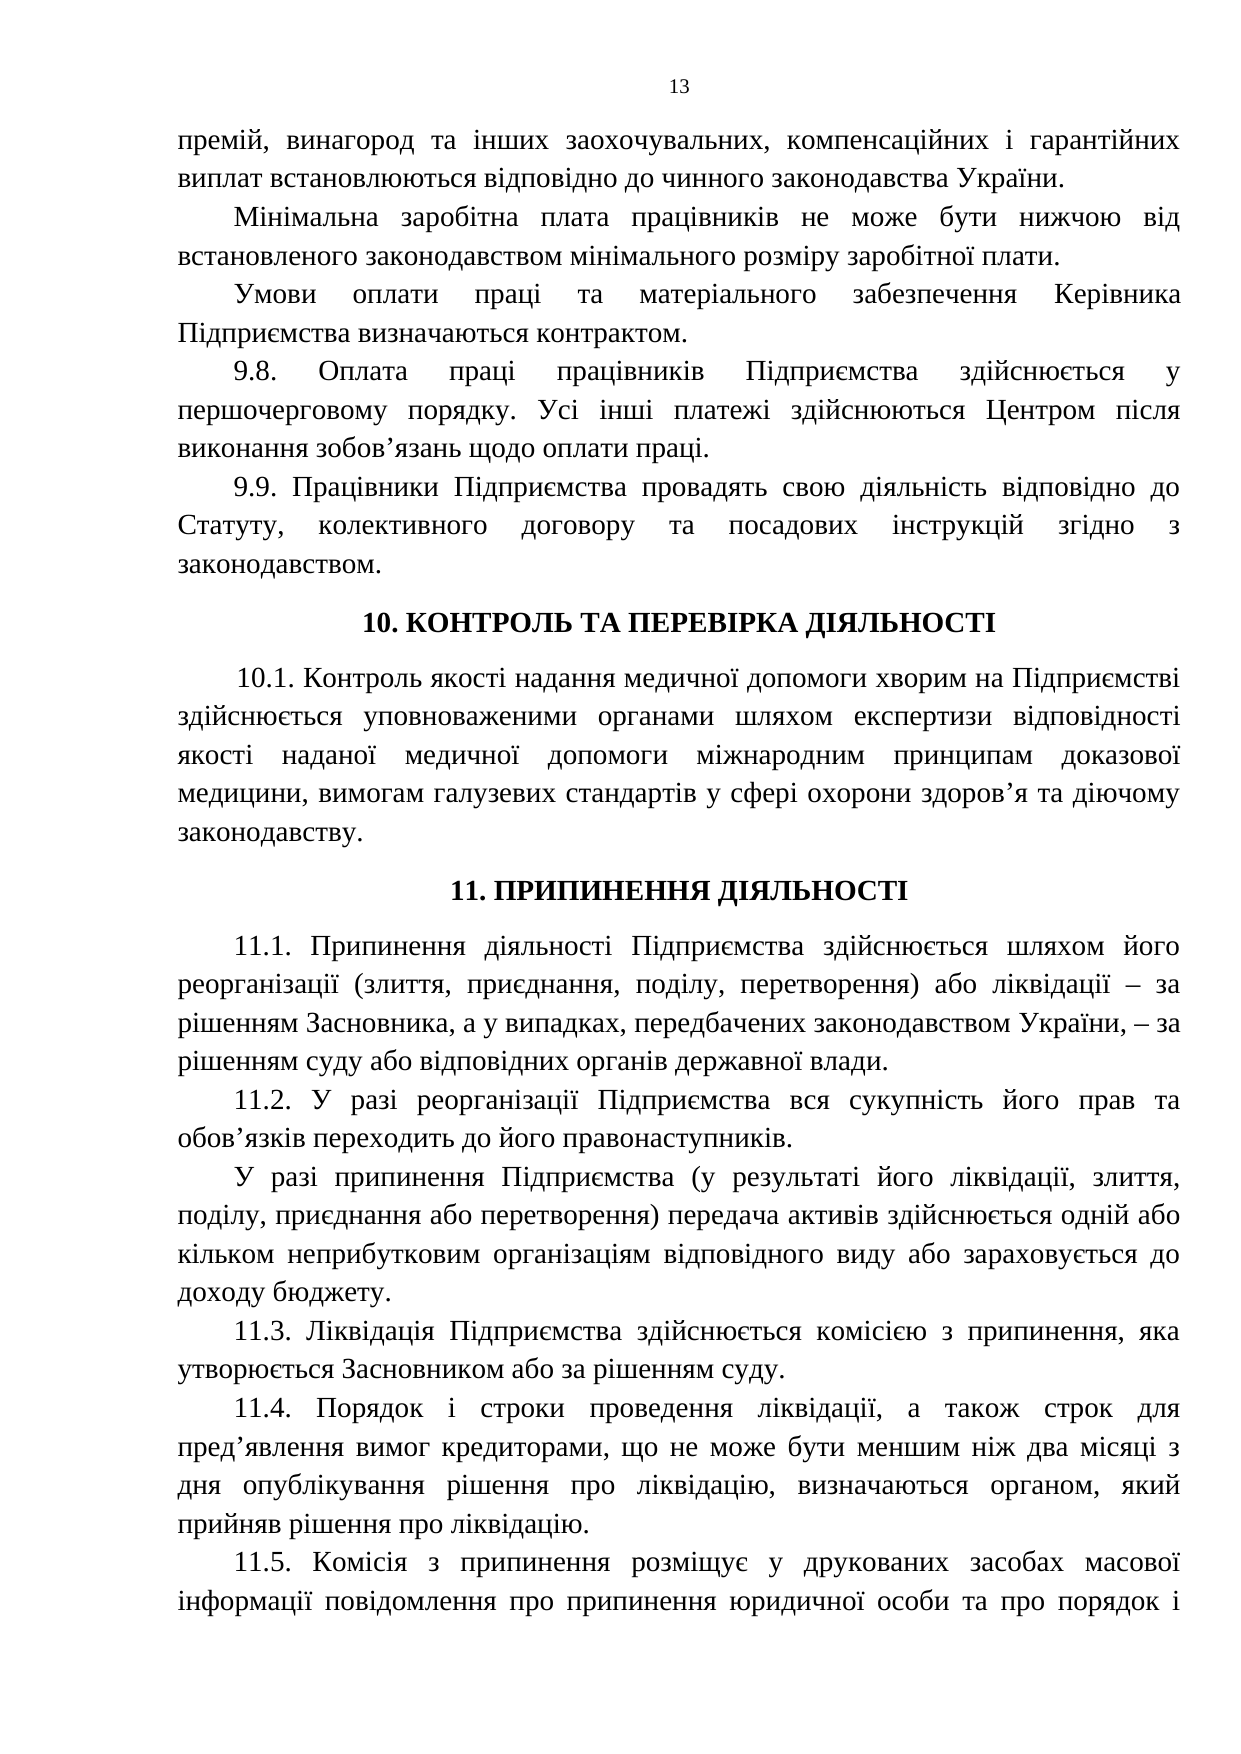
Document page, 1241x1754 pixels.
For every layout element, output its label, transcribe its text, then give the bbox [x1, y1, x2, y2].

text 11. ПРИПИНЕННЯ ДІЯЛЬНОСТІ [177, 873, 1181, 907]
text 9.9. Працівники Підприємства провадять свою діяльність відповідно до Статуту, колективного договору та посадових інструкцій згідно з законодавством. [177, 469, 1181, 579]
text 11.2. У разі реорганізації Підприємства вся сукупність його прав та обов’язків переходить до його правонаступників. [177, 1082, 1181, 1154]
text Умови оплати праці та матеріального забезпечення Керівника Підприємства визначаються контрактом. [177, 276, 1181, 348]
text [177, 1544, 1181, 1616]
text Мінімальна заробітна плата працівників не може бути нижчою від встановленого законодавством мінімального розміру заробітної плати. [177, 199, 1181, 271]
text 11.4. Порядок і строки проведення ліквідації, а також строк для пред’явлення вимог кредиторами, що не може бути меншим ніж два місяці з дня опублікування рішення про ліквідацію, визначаються органом, який прийняв рішення про ліквідацію. [177, 1390, 1181, 1539]
text 9.8. Оплата праці працівників Підприємства здійснюється у першочерговому порядку. Усі інші платежі здійснюються Центром після виконання зобов’язань щодо оплати праці. [177, 353, 1181, 464]
text У разі припинення Підприємства (у результаті його ліквідації, злиття, поділу, приєднання або перетворення) передача активів здійснюється одній або кільком неприбутковим організаціям відповідного виду або зараховується до доходу бюджету. [177, 1159, 1181, 1308]
text 10. КОНТРОЛЬ ТА ПЕРЕВІРКА ДІЯЛЬНОСТІ [177, 605, 1181, 639]
text 11.1. Припинення діяльності Підприємства здійснюється шляхом його реорганізації (злиття, приєднання, поділу, перетворення) або ліквідації – за рішенням Засновника, а у випадках, передбачених законодавством України, – за рішенням суду або відповідних органів державної влади. [177, 928, 1181, 1077]
text 10.1. Контроль якості надання медичної допомоги хворим на Підприємстві здійснюється уповноваженими органами шляхом експертизи відповідності якості наданої медичної допомоги міжнародним принципам доказової медицини, вимогам галузевих стандартів у сфері охорони здоров’я та діючому законодавству. [177, 660, 1181, 847]
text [177, 122, 1181, 194]
text 11.3. Ліквідація Підприємства здійснюється комісією з припинення, яка утворюється Засновником або за рішенням суду. [177, 1313, 1181, 1385]
